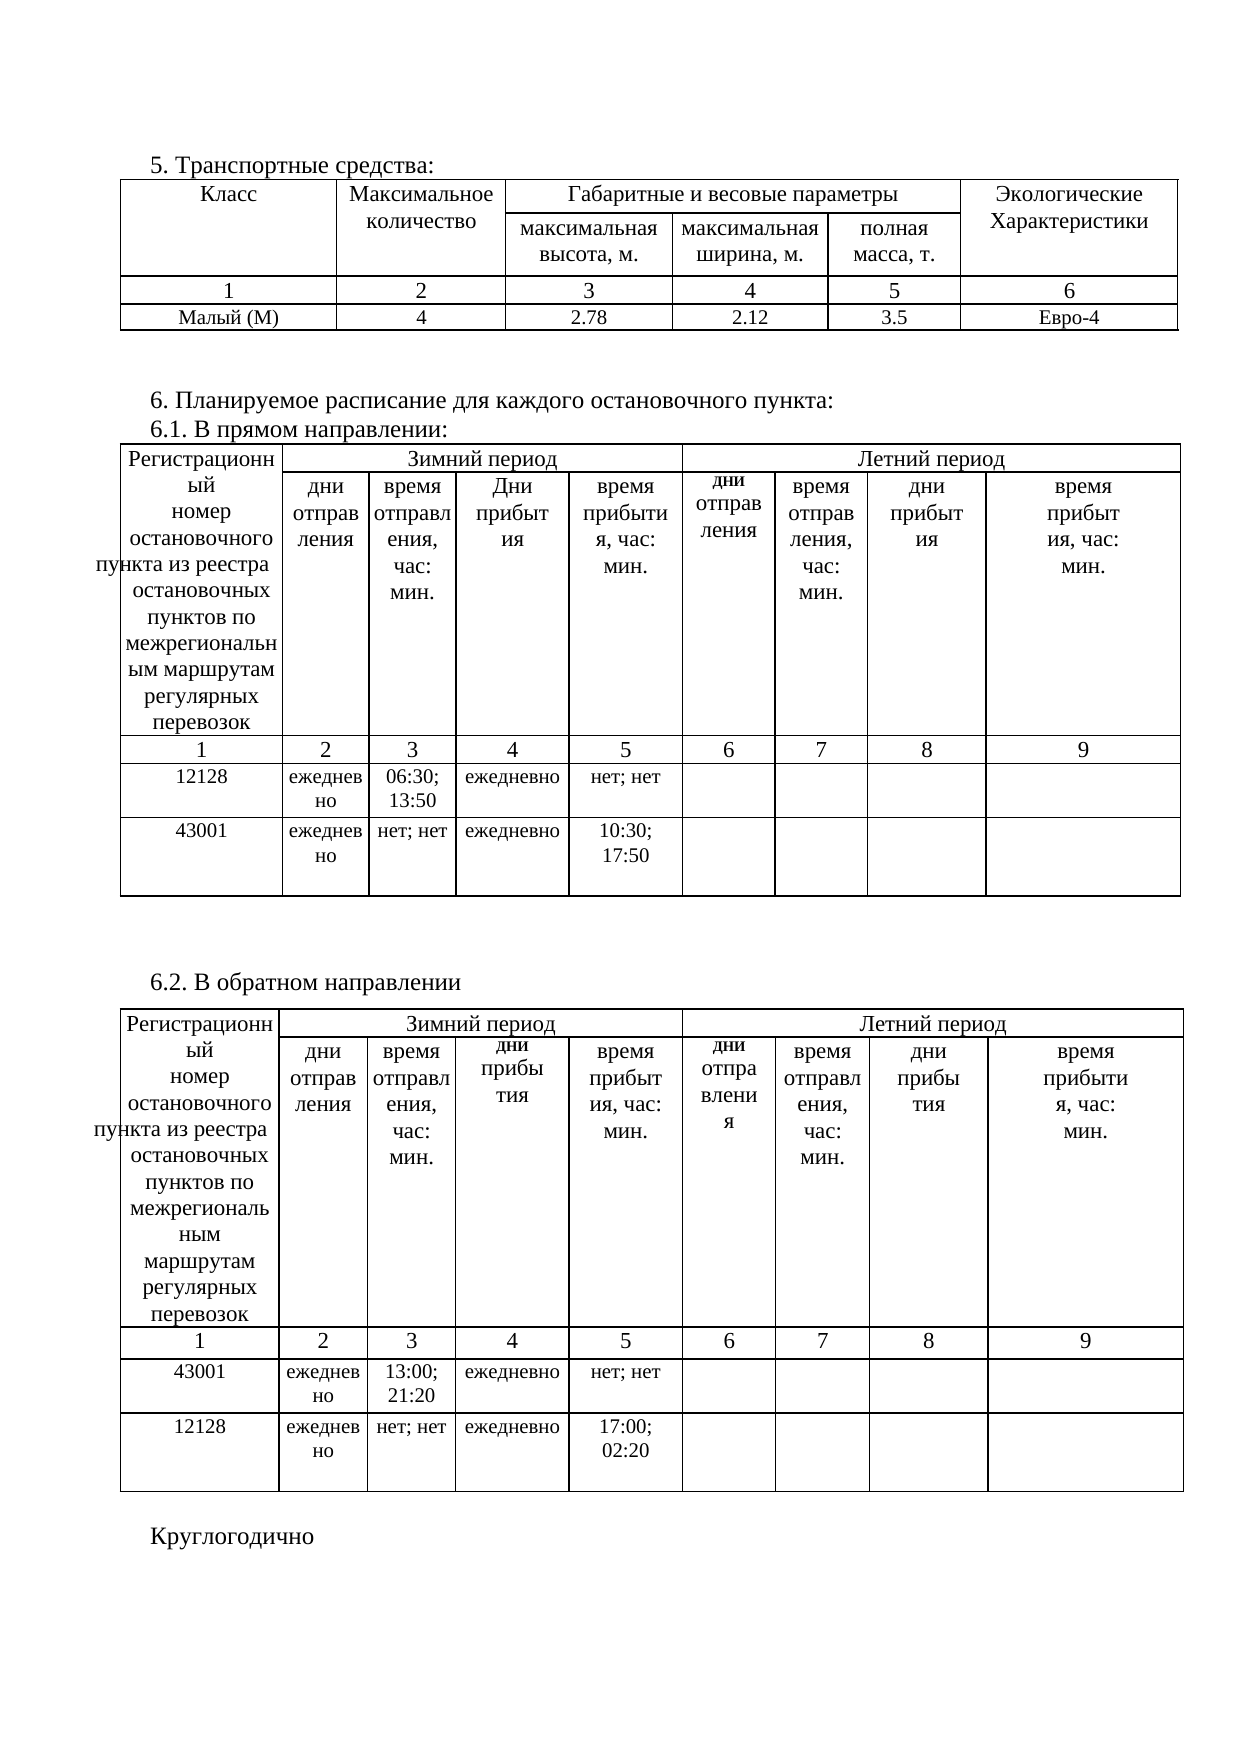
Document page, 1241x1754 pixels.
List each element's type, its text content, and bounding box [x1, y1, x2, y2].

table_cell 3 [506, 277, 672, 303]
table_cell нет; нет [570, 764, 682, 817]
table_header Регистрационный номер остановочного пункта из реестра остановочных пунктов по межрегиональным маршрутам регулярных перевозок [121, 445, 282, 734]
table_cell 2 [280, 1328, 367, 1358]
table_cell 8 [870, 1328, 987, 1358]
table_cell время отправ ления, час: мин. [776, 473, 867, 734]
table_cell 4 [673, 277, 827, 303]
table_cell дни отправ ления [283, 473, 368, 734]
table_cell 4 [337, 305, 505, 329]
table_cell 43001 [121, 1360, 278, 1412]
table_cell 2.78 [506, 305, 672, 329]
table_cell [870, 1414, 987, 1491]
table_cell [776, 818, 867, 895]
table_cell 6 [683, 1328, 775, 1358]
table_cell [989, 1360, 1183, 1412]
table_cell 7 [776, 1328, 869, 1358]
table_cell [870, 1360, 987, 1412]
table_cell Дни прибыт ия [457, 473, 568, 734]
table_header Габаритные и весовые параметры [506, 180, 960, 212]
table_header Экологические Характеристики [961, 180, 1177, 275]
table_cell время прибыт ия, час: мин. [987, 473, 1180, 734]
table_cell 12128 [121, 764, 282, 817]
table_cell Евро-4 [961, 305, 1177, 329]
table_cell 1 [121, 736, 282, 762]
table_cell время прибыти я, час: мин. [989, 1038, 1183, 1326]
table_cell максимальная высота, м. [506, 214, 672, 275]
table_cell полная масса, т. [829, 214, 960, 275]
table_cell 4 [457, 736, 568, 762]
table_cell время прибыт ия, час: мин. [570, 1038, 682, 1326]
table_cell 2.12 [673, 305, 827, 329]
table_cell [683, 818, 774, 895]
table_cell 2 [283, 736, 368, 762]
table_cell 5 [570, 736, 682, 762]
table_cell 3 [370, 736, 455, 762]
table_cell 1 [121, 277, 336, 303]
table_cell ежедневно [283, 764, 368, 817]
table_cell 13:00; 21:20 [368, 1360, 455, 1412]
table_cell Малый (М) [121, 305, 336, 329]
table_cell время прибыти я, час: мин. [570, 473, 682, 734]
table_cell время отправл ения, час: мин. [368, 1038, 455, 1326]
text 6. Планируемое расписание для каждого остановочного пункта: [150, 386, 1090, 414]
table_cell 3.5 [829, 305, 960, 329]
table_cell [776, 1360, 869, 1412]
table_cell ежедневно [456, 1360, 568, 1412]
table_cell [989, 1414, 1183, 1491]
table_header Зимний период [283, 445, 682, 471]
table_cell 17:00; 02:20 [570, 1414, 682, 1491]
table_cell время отправл ения, час: мин. [370, 473, 455, 734]
table_cell дни отправ ления [280, 1038, 367, 1326]
table_cell 4 [456, 1328, 568, 1358]
table_cell [868, 764, 985, 817]
table_cell 43001 [121, 818, 282, 895]
table_header Летний период [683, 445, 1180, 471]
table_cell 12128 [121, 1414, 278, 1491]
table_header Зимний период [280, 1010, 682, 1036]
table_cell ежедневно [283, 818, 368, 895]
table_cell 6 [683, 736, 774, 762]
table_cell 10:30; 17:50 [570, 818, 682, 895]
table_cell [683, 764, 774, 817]
text 5. Транспортные средства: [150, 150, 1090, 179]
table_cell дни прибыт ия [868, 473, 985, 734]
table_header Регистрационный номер остановочного пункта из реестра остановочных пунктов по межрегиональным маршрутам регулярных перевозок [121, 1010, 278, 1326]
table_header Максимальное количество [337, 180, 505, 275]
table_cell ежедневно [280, 1360, 367, 1412]
table_cell ежедневно [457, 764, 568, 817]
table_cell [683, 1414, 775, 1491]
table_cell 6 [961, 277, 1177, 303]
table_cell нет; нет [368, 1414, 455, 1491]
table_cell 2 [337, 277, 505, 303]
text 6.1. В прямом направлении: [150, 414, 1090, 443]
table_cell ежедневно [457, 818, 568, 895]
table_cell [776, 1414, 869, 1491]
table_cell нет; нет [570, 1360, 682, 1412]
table_cell ежедневно [280, 1414, 367, 1491]
table_cell 7 [776, 736, 867, 762]
text 6.2. В обратном направлении [150, 967, 1090, 996]
table_cell 06:30; 13:50 [370, 764, 455, 817]
table_cell ДНИ отправ ления [683, 473, 774, 734]
table_cell [987, 764, 1180, 817]
table_cell 8 [868, 736, 985, 762]
table_cell [987, 818, 1180, 895]
table_cell 1 [121, 1328, 278, 1358]
table_cell 9 [987, 736, 1180, 762]
table_cell 3 [368, 1328, 455, 1358]
table_cell 9 [989, 1328, 1183, 1358]
text Круглогодично [150, 1521, 1090, 1550]
table_cell [776, 764, 867, 817]
table_cell нет; нет [370, 818, 455, 895]
table_cell [683, 1360, 775, 1412]
table_cell ДНИ прибы тия [456, 1038, 568, 1326]
table_cell время отправл ения, час: мин. [776, 1038, 869, 1326]
table_header Класс [121, 180, 336, 275]
table_cell 5 [829, 277, 960, 303]
table_cell [868, 818, 985, 895]
table_cell ежедневно [456, 1414, 568, 1491]
table_cell дни прибы тия [870, 1038, 987, 1326]
table_cell ДНИ отпра влени я [683, 1038, 775, 1326]
table_cell 5 [570, 1328, 682, 1358]
table_header Летний период [683, 1010, 1183, 1036]
table_cell максимальная ширина, м. [673, 214, 827, 275]
